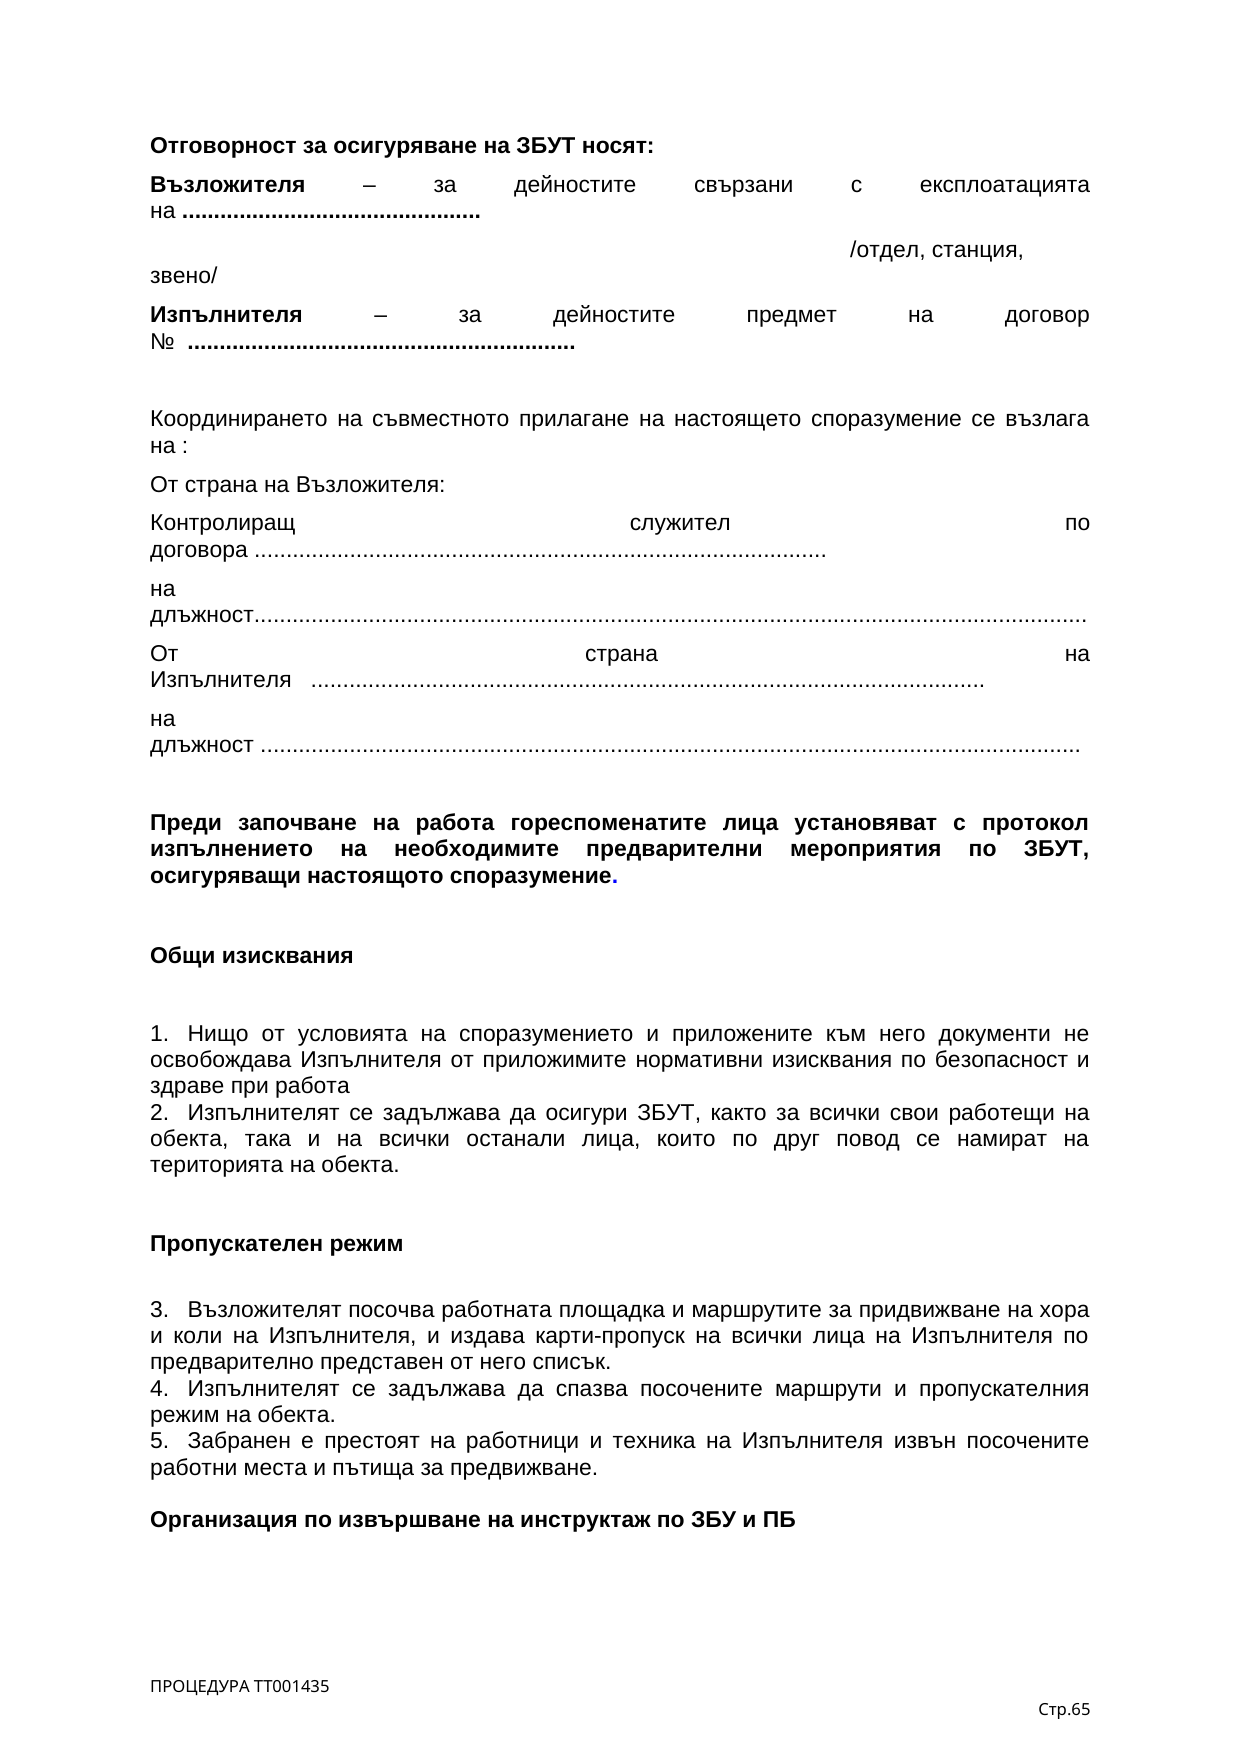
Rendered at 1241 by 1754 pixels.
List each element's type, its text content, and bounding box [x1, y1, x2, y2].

text От страна на Изпълнителя .......................................................................................................... [150, 640, 1090, 692]
list Нищо от условията на споразумението и приложените към него документи не освобождава Изпълнителя от приложимите нормативни изисквания по безопасност и здраве при работа [150, 1019, 1090, 1099]
text на длъжност................................................................................................................................... [150, 574, 1090, 627]
list Забранен е престоят на работници и техника на Изпълнителя извън посочените работни места и пътища за предвижване. [150, 1427, 1090, 1480]
text на длъжност ................................................................................................................................. [150, 705, 1090, 758]
text Контролиращ служител по договора .......................................................................................... [150, 509, 1090, 562]
list Възложителят посочва работната площадка и маршрутите за придвижване на хора и коли на Изпълнителя, и издава карти-пропуск на всички лица на Изпълнителя по предварително представен от него списък. [150, 1296, 1090, 1375]
text Общи изисквания [150, 942, 1090, 968]
text Изпълнителя – за дейностите предмет на договор № ............................................................. [150, 301, 1090, 354]
text Координирането на съвместното прилагане на настоящето споразумение се възлага на : [150, 405, 1090, 458]
text Отговорност за осигуряване на ЗБУТ носят: [150, 132, 1090, 158]
text Организация по извършване на инструктаж по ЗБУ и ПБ [150, 1506, 1090, 1533]
text Възложителя – за дейностите свързани с експлоатацията на ............................................... [150, 171, 1090, 223]
list Изпълнителят се задължава да спазва посочените маршрути и пропускателния режим на обекта. [150, 1375, 1090, 1427]
text От страна на Възложителя: [150, 471, 1090, 497]
text Преди започване на работа гореспоменатите лица установяват с протокол изпълнението на необходимите предварителни мероприятия по ЗБУТ, осигуряващи настоящото споразумение. [150, 809, 1090, 888]
text /отдел, станция, звено/ [150, 236, 1090, 289]
text Пропускателен режим [150, 1230, 1090, 1257]
list Изпълнителят се задължава да осигури ЗБУТ, както за всички свои работещи на обекта, така и на всички останали лица, които по друг повод се намират на територията на обекта. [150, 1099, 1090, 1178]
